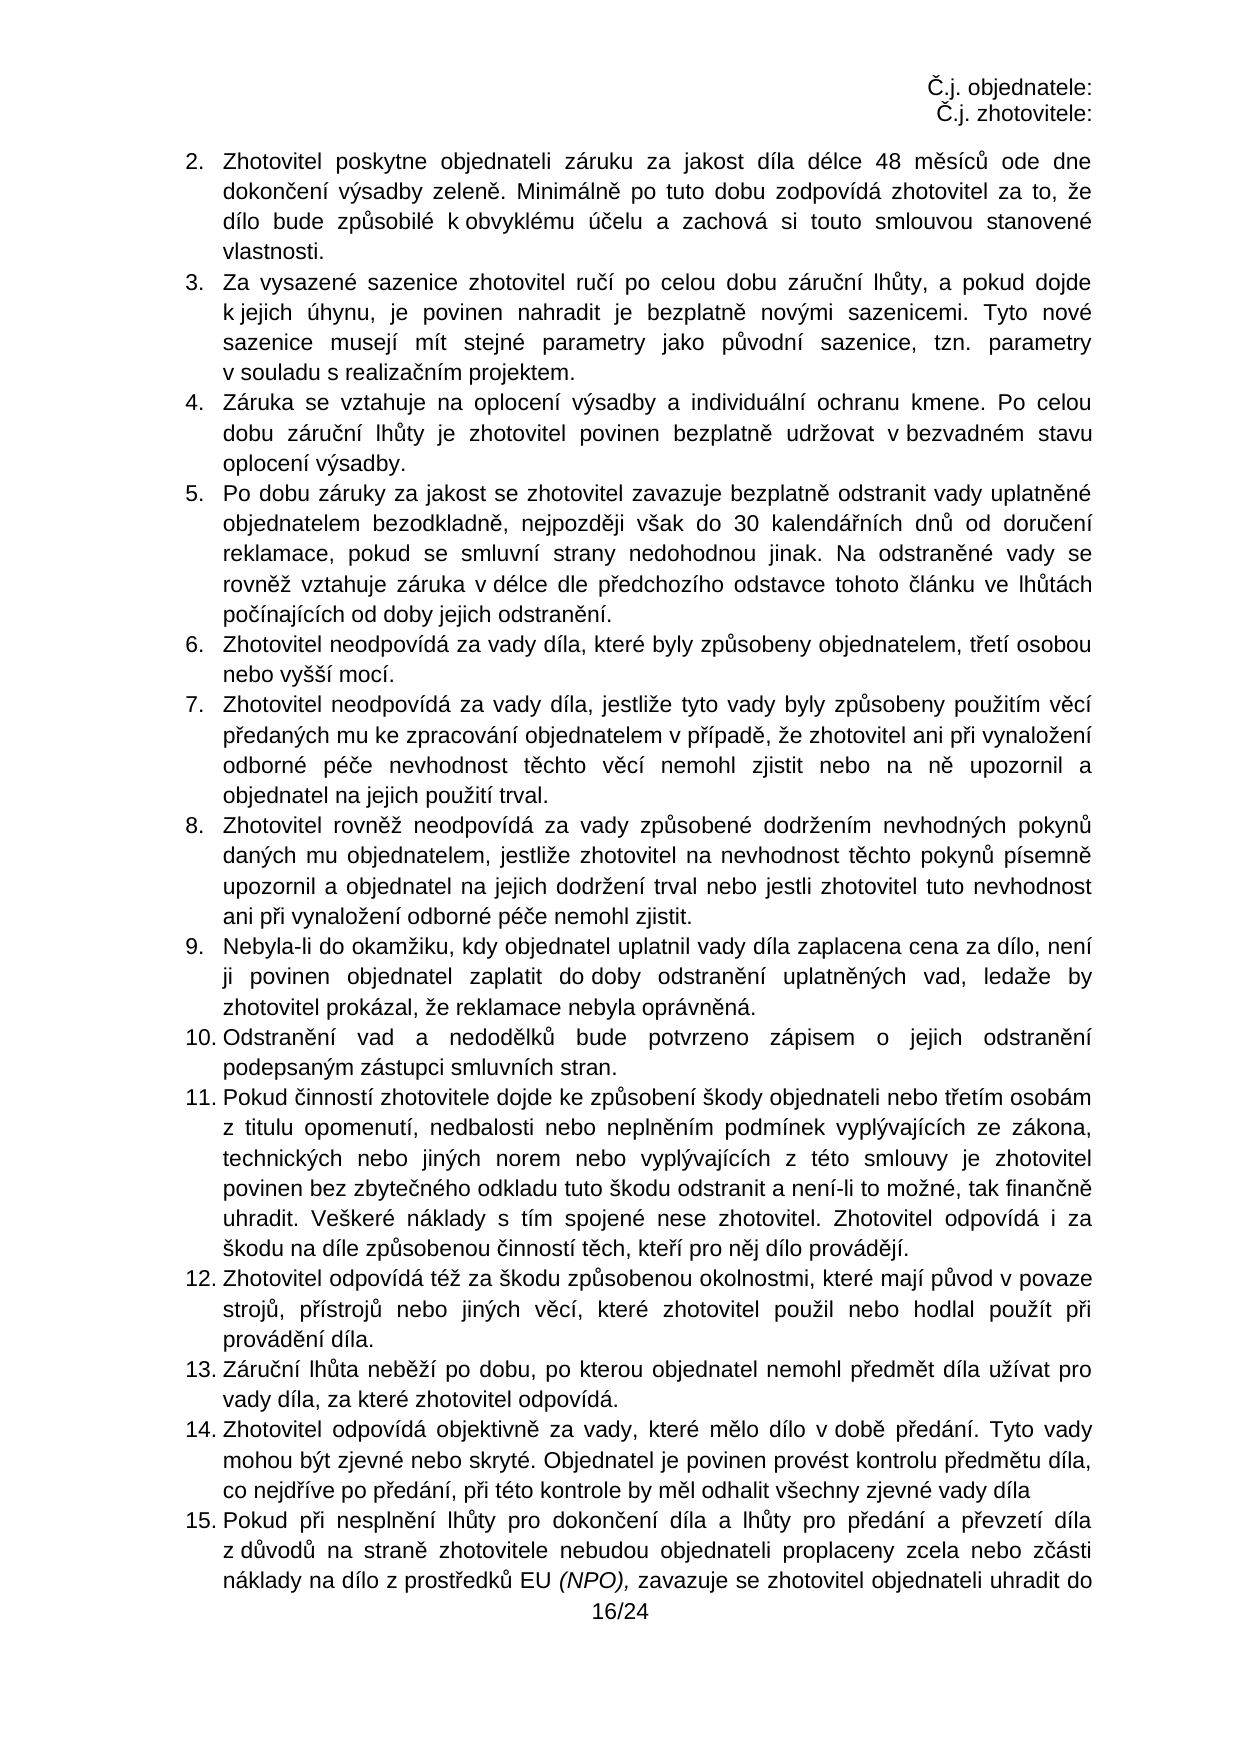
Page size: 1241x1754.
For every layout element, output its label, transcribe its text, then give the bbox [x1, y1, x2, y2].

list Zhotovitel rovněž neodpovídá za vady způsobené dodržením nevhodných pokynů daných mu objednatelem, jestliže zhotovitel na nevhodnost těchto pokynů písemně upozornil a objednatel na jejich dodržení trval nebo jestli zhotovitel tuto nevhodnost ani při vynaložení odborné péče nemohl zjistit. [185, 812, 1093, 929]
list Záruka se vztahuje na oplocení výsadby a individuální ochranu kmene. Po celou dobu záruční lhůty je zhotovitel povinen bezplatně udržovat v bezvadném stavu oplocení výsadby. [185, 389, 1093, 476]
list Zhotovitel odpovídá též za škodu způsobenou okolnostmi, které mají původ v povaze strojů, přístrojů nebo jiných věcí, které zhotovitel použil nebo hodlal použít při provádění díla. [185, 1265, 1093, 1352]
list Zhotovitel neodpovídá za vady díla, jestliže tyto vady byly způsobeny použitím věcí předaných mu ke zpracování objednatelem v případě, že zhotovitel ani při vynaložení odborné péče nevhodnost těchto věcí nemohl zjistit nebo na ně upozornil a objednatel na jejich použití trval. [185, 691, 1093, 808]
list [185, 1507, 1093, 1594]
list Po dobu záruky za jakost se zhotovitel zavazuje bezplatně odstranit vady uplatněné objednatelem bezodkladně, nejpozději však do 30 kalendářních dnů od doručení reklamace, pokud se smluvní strany nedohodnou jinak. Na odstraněné vady se rovněž vztahuje záruka v délce dle předchozího odstavce tohoto článku ve lhůtách počínajících od doby jejich odstranění. [185, 480, 1093, 627]
list Zhotovitel poskytne objednateli záruku za jakost díla délce 48 měsíců ode dne dokončení výsadby zeleně. Minimálně po tuto dobu zodpovídá zhotovitel za to, že dílo bude způsobilé k obvyklému účelu a zachová si touto smlouvou stanovené vlastnosti. [185, 148, 1093, 264]
list Odstranění vad a nedodělků bude potvrzeno zápisem o jejich odstranění podepsaným zástupci smluvních stran. [185, 1024, 1093, 1080]
list Zhotovitel odpovídá objektivně za vady, které mělo dílo v době předání. Tyto vady mohou být zjevné nebo skryté. Objednatel je povinen provést kontrolu předmětu díla, co nejdříve po předání, při této kontrole by měl odhalit všechny zjevné vady díla [185, 1416, 1093, 1503]
list Zhotovitel neodpovídá za vady díla, které byly způsobeny objednatelem, třetí osobou nebo vyšší mocí. [185, 631, 1093, 687]
list Nebyla-li do okamžiku, kdy objednatel uplatnil vady díla zaplacena cena za dílo, není ji povinen objednatel zaplatit do doby odstranění uplatněných vad, ledaže by zhotovitel prokázal, že reklamace nebyla oprávněná. [185, 933, 1093, 1020]
list Za vysazené sazenice zhotovitel ručí po celou dobu záruční lhůty, a pokud dojde k jejich úhynu, je povinen nahradit je bezplatně novými sazenicemi. Tyto nové sazenice musejí mít stejné parametry jako původní sazenice, tzn. parametry v souladu s realizačním projektem. [185, 268, 1093, 385]
list Pokud činností zhotovitele dojde ke způsobení škody objednateli nebo třetím osobám z titulu opomenutí, nedbalosti nebo neplněním podmínek vyplývajících ze zákona, technických nebo jiných norem nebo vyplývajících z této smlouvy je zhotovitel povinen bez zbytečného odkladu tuto škodu odstranit a není-li to možné, tak finančně uhradit. Veškeré náklady s tím spojené nese zhotovitel. Zhotovitel odpovídá i za škodu na díle způsobenou činností těch, kteří pro něj dílo provádějí. [185, 1084, 1093, 1261]
list Záruční lhůta neběží po dobu, po kterou objednatel nemohl předmět díla užívat pro vady díla, za které zhotovitel odpovídá. [185, 1356, 1093, 1412]
